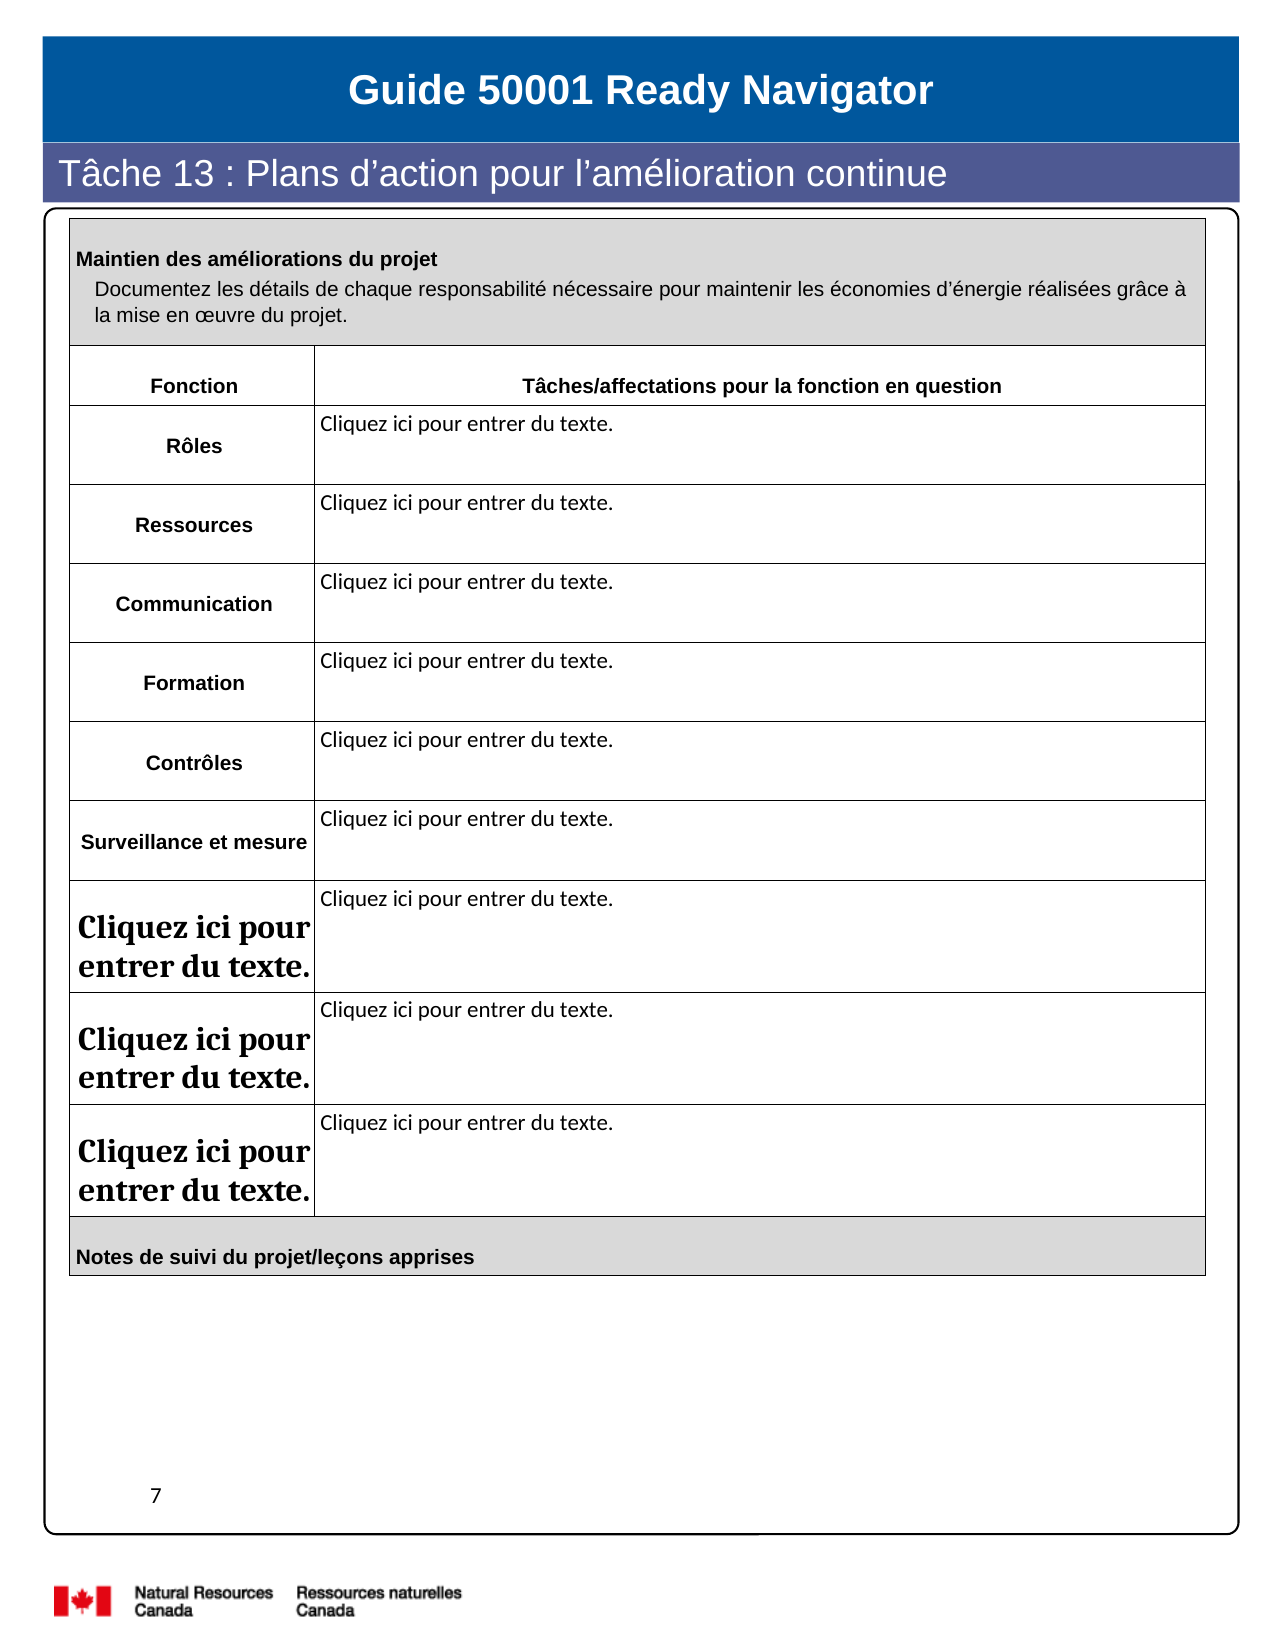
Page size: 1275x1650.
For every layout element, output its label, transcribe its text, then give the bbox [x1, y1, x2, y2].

table_cell [315, 1105, 1205, 1216]
table_cell Formation [70, 643, 314, 721]
table_cell Contrôles [70, 722, 314, 800]
table_cell Ressources [70, 485, 314, 563]
table_cell [315, 485, 1205, 563]
table_cell [315, 881, 1205, 992]
table_cell Notes de suivi du projet/leçons apprises [70, 1217, 1205, 1275]
table_cell Communication [70, 564, 314, 642]
table_cell [315, 993, 1205, 1103]
table_cell [70, 881, 314, 992]
table_cell Surveillance et mesure [70, 801, 314, 879]
picture [54, 1582, 491, 1621]
table_cell Fonction [70, 346, 314, 404]
table_cell Tâches/affectations pour la fonction en question [315, 346, 1205, 404]
table_cell Rôles [70, 406, 314, 484]
table_cell Maintien des améliorations du projet Documentez les détails de chaque responsabilité nécessaire pour maintenir les économies d’énergie réalisées grâce à la mise en œuvre du projet. [70, 219, 1205, 345]
table_cell [315, 564, 1205, 642]
table_cell [70, 1105, 314, 1216]
table_cell [70, 993, 314, 1103]
table_cell [315, 722, 1205, 800]
table_cell [315, 801, 1205, 879]
table_cell [315, 643, 1205, 721]
table_cell [315, 406, 1205, 484]
